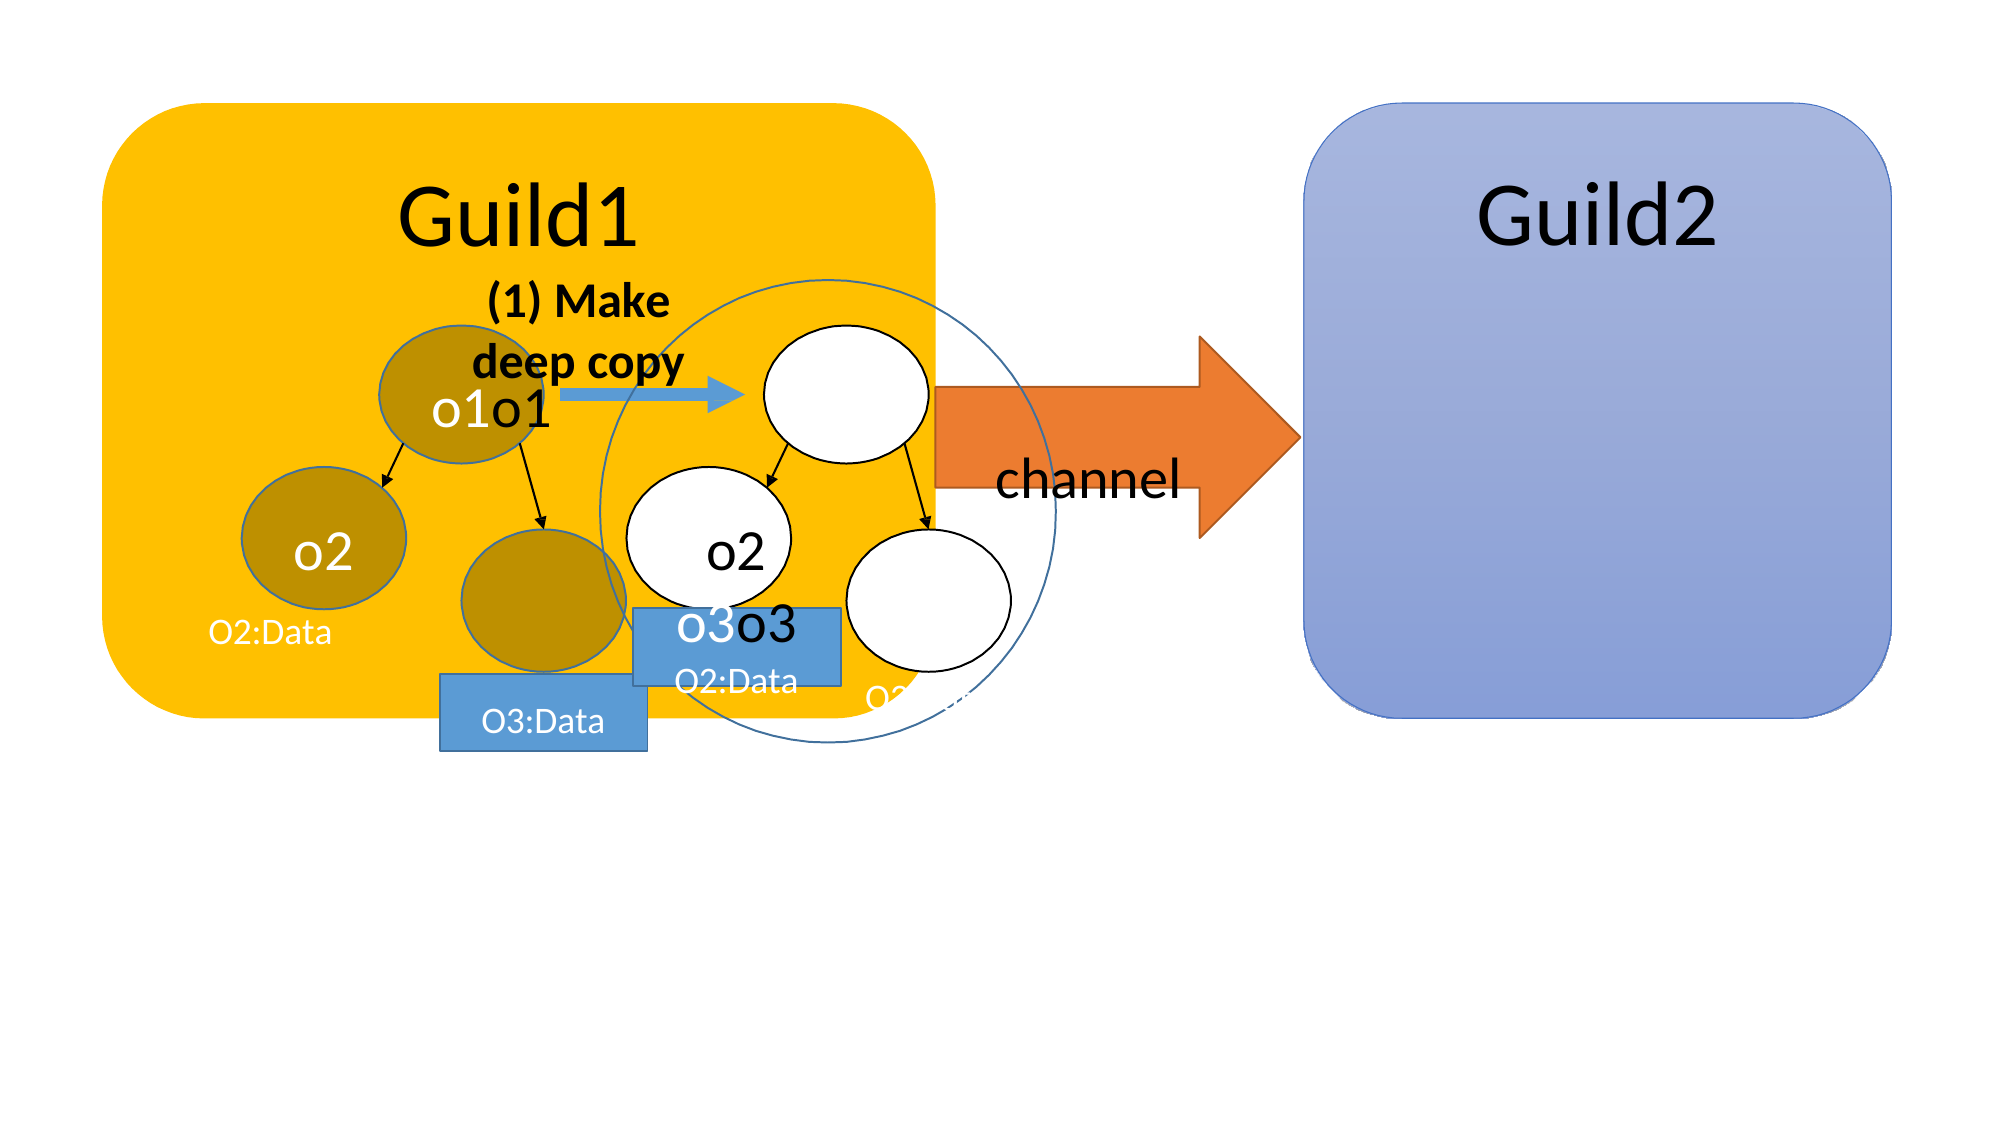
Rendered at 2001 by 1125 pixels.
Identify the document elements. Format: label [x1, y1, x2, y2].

picture [1303, 103, 1384, 190]
picture [1811, 103, 1892, 187]
picture [1305, 104, 1890, 717]
picture [1303, 631, 1389, 719]
picture [1806, 635, 1892, 719]
